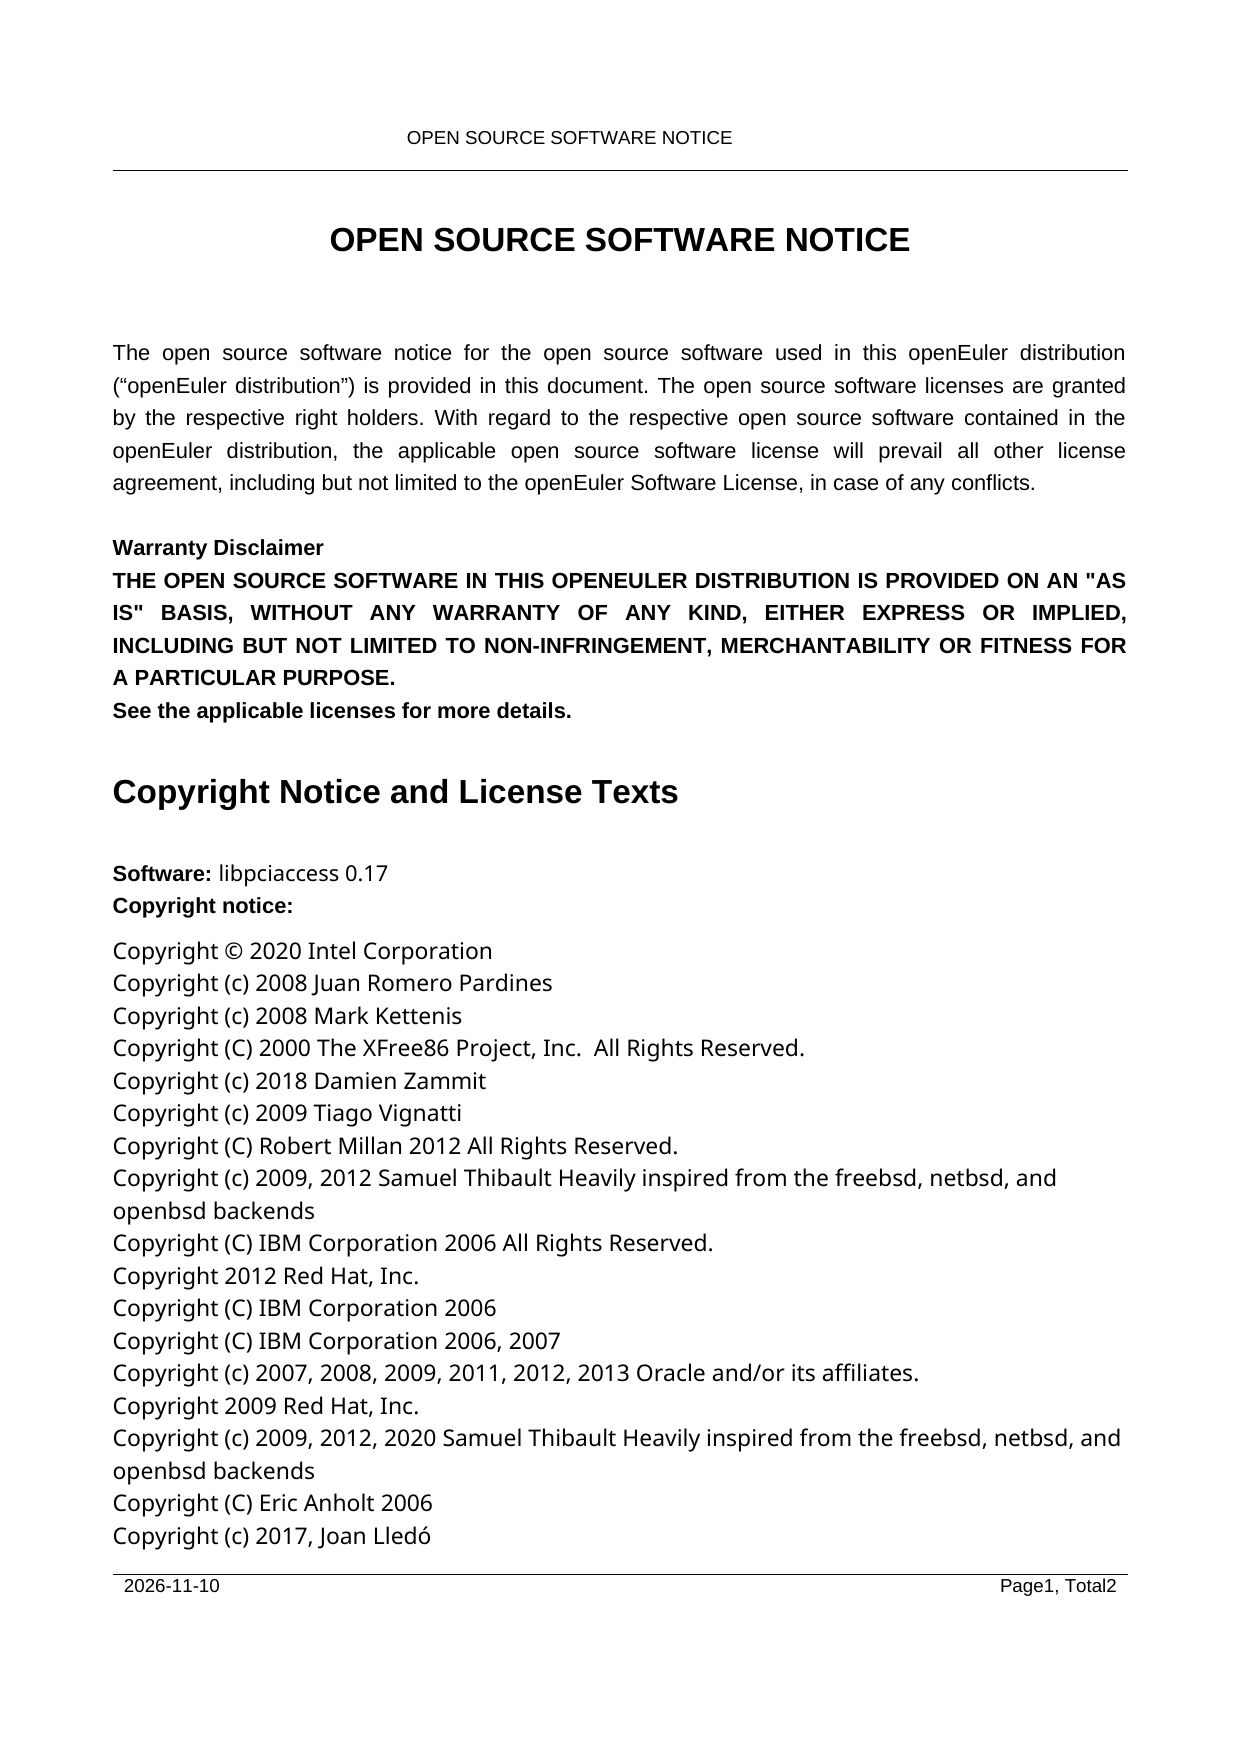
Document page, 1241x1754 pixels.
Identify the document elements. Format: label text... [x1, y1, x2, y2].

text Warranty Disclaimer [112, 531, 1128, 564]
text The open source software notice for the open source software used in this openEuler distribution (“openEuler distribution”) is provided in this document. The open source software licenses are granted by the respective right holders. With regard to the respective open source software contained in the openEuler distribution, the applicable open source software license will prevail all other license agreement, including but not limited to the openEuler Software License, in case of any conflicts. [112, 336, 1128, 499]
title Software: libpciaccess 0.17 [112, 856, 1128, 889]
text Copyright Notice and License Texts [112, 759, 1128, 824]
text THE OPEN SOURCE SOFTWARE IN THIS OPENEULER DISTRIBUTION IS PROVIDED ON AN "AS IS" BASIS, WITHOUT ANY WARRANTY OF ANY KIND, EITHER EXPRESS OR IMPLIED, INCLUDING BUT NOT LIMITED TO NON-INFRINGEMENT, MERCHANTABILITY OR FITNESS FOR A PARTICULAR PURPOSE. See the applicable licenses for more details. [112, 564, 1128, 726]
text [112, 934, 1128, 1551]
text OPEN SOURCE SOFTWARE NOTICE [112, 206, 1128, 271]
text Copyright notice: [112, 889, 1128, 921]
